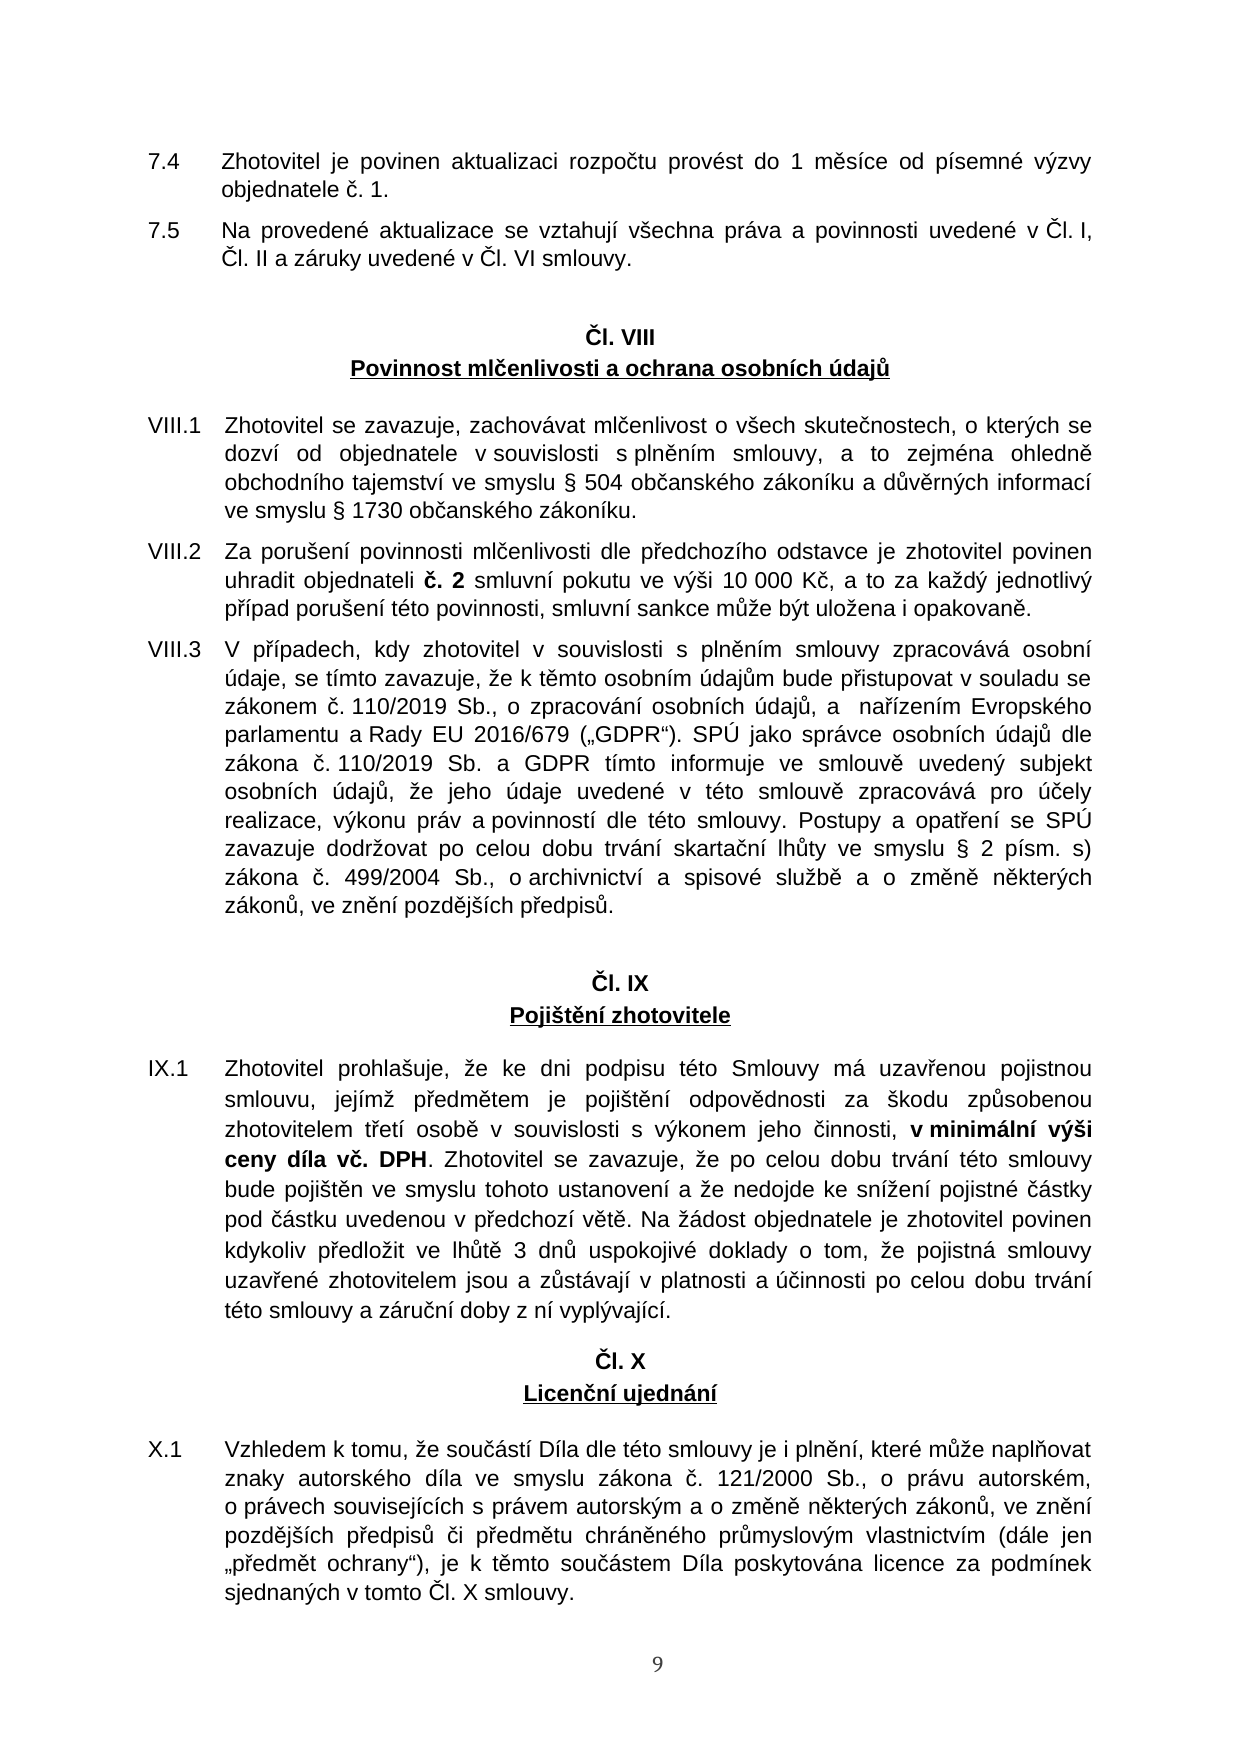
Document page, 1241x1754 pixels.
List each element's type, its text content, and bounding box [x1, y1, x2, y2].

list Za porušení povinnosti mlčenlivosti dle předchozího odstavce je zhotovitel povinen uhradit objednateli č. 2 smluvní pokutu ve výši 10 000 Kč, a to za každý jednotlivý případ porušení této povinnosti, smluvní sankce může být uložena i opakovaně. [148, 538, 1093, 621]
list Zhotovitel se zavazuje, zachovávat mlčenlivost o všech skutečnostech, o kterých se dozví od objednatele v souvislosti s plněním smlouvy, a to zejména ohledně obchodního tajemství ve smyslu § 504 občanského zákoníku a důvěrných informací ve smyslu § 1730 občanského zákoníku. [148, 412, 1093, 524]
text Pojištění zhotovitele [148, 1002, 1093, 1028]
text Povinnost mlčenlivosti a ochrana osobních údajů [148, 324, 1093, 382]
text 7.4 Zhotovitel je povinen aktualizaci rozpočtu provést do 1 měsíce od písemné výzvy objednatele č. 1. [148, 148, 1093, 202]
list V případech, kdy zhotovitel v souvislosti s plněním smlouvy zpracovává osobní údaje, se tímto zavazuje, že k těmto osobním údajům bude přistupovat v souladu se zákonem č. 110/2019 Sb., o zpracování osobních údajů, a nařízením Evropského parlamentu a Rady EU 2016/679 („GDPR“). SPÚ jako správce osobních údajů dle zákona č. 110/2019 Sb. a GDPR tímto informuje ve smlouvě uvedený subjekt osobních údajů, že jeho údaje uvedené v této smlouvě zpracovává pro účely realizace, výkonu práv a povinností dle této smlouvy. Postupy a opatření se SPÚ zavazuje dodržovat po celou dobu trvání skartační lhůty ve smyslu § 2 písm. s) zákona č. 499/2004 Sb., o archivnictví a spisové službě a o změně některých zákonů, ve znění pozdějších předpisů. [148, 636, 1093, 918]
list Zhotovitel prohlašuje, že ke dni podpisu této Smlouvy má uzavřenou pojistnou smlouvu, jejímž předmětem je pojištění odpovědnosti za škodu způsobenou zhotovitelem třetí osobě v souvislosti s výkonem jeho činnosti, v minimální výši ceny díla vč. DPH. Zhotovitel se zavazuje, že po celou dobu trvání této smlouvy bude pojištěn ve smyslu tohoto ustanovení a že nedojde ke snížení pojistné částky pod částku uvedenou v předchozí větě. Na žádost objednatele je zhotovitel povinen kdykoliv předložit ve lhůtě 3 dnů uspokojivé doklady o tom, že pojistná smlouvy uzavřené zhotovitelem jsou a zůstávají v platnosti a účinnosti po celou dobu trvání této smlouvy a záruční doby z ní vyplývající. [148, 1055, 1093, 1323]
list Vzhledem k tomu, že součástí Díla dle této smlouvy je i plnění, které může naplňovat znaky autorského díla ve smyslu zákona č. 121/2000 Sb., o právu autorském, o právech souvisejících s právem autorským a o změně některých zákonů, ve znění pozdějších předpisů či předmětu chráněného průmyslovým vlastnictvím (dále jen „předmět ochrany“), je k těmto součástem Díla poskytována licence za podmínek sjednaných v tomto Čl. X smlouvy. [148, 1436, 1093, 1605]
text 7.5 Na provedené aktualizace se vztahují všechna práva a povinnosti uvedené v Čl. I, Čl. II a záruky uvedené v Čl. VI smlouvy. [148, 217, 1093, 272]
text Licenční ujednání [148, 1348, 1093, 1406]
